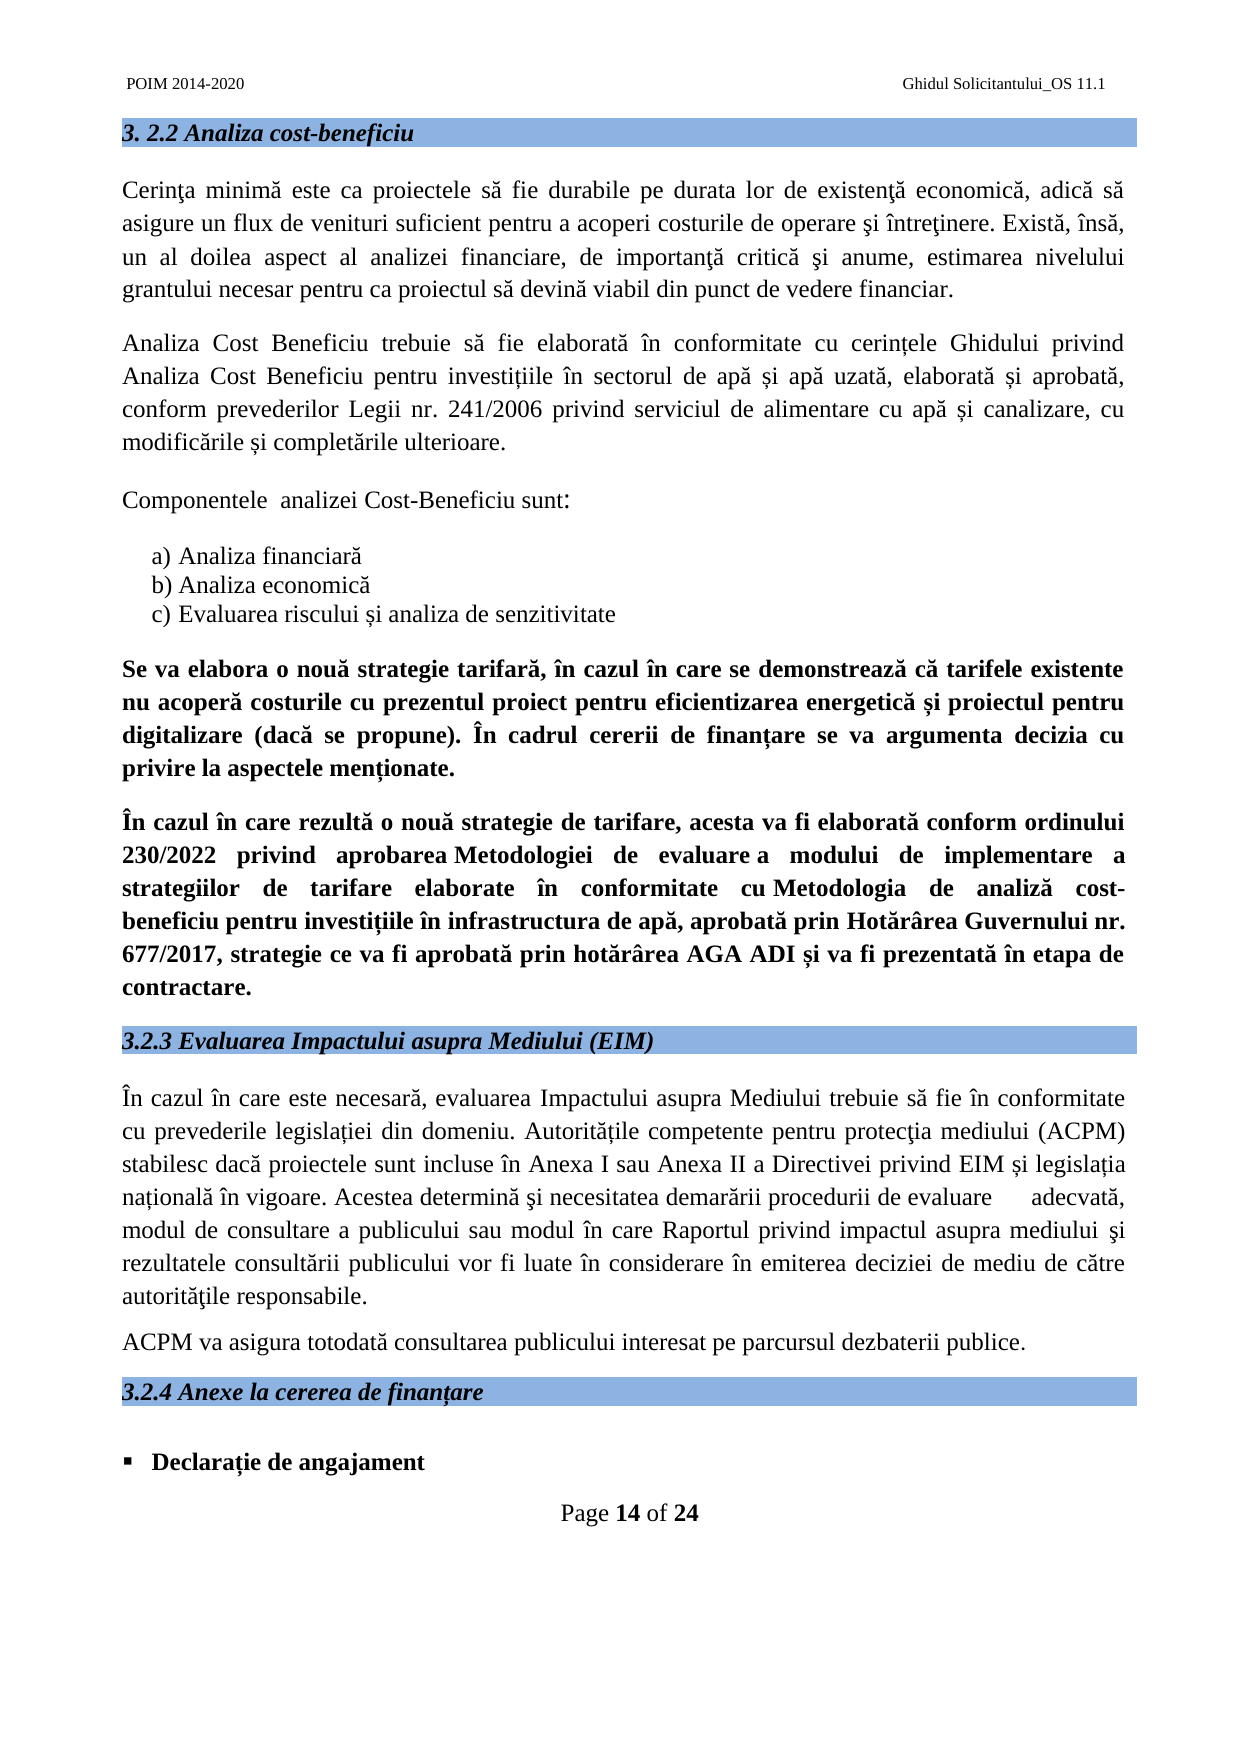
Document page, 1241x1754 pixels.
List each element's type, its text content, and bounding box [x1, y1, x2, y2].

text În cazul în care rezultă o nouă strategie de tarifare, acesta va fi elaborată conform ordinului 230/2022 privind aprobarea Metodologiei de evaluare a modului de implementare a strategiilor de tarifare elaborate în conformitate cu Metodologia de analiză cost-beneficiu pentru investițiile în infrastructura de apă, aprobată prin Hotărârea Guvernului nr. 677/2017, strategie ce va fi aprobată prin hotărârea AGA ADI și va fi prezentată în etapa de contractare. [122, 807, 1126, 1001]
text Componentele analizei Cost-Beneficiu sunt: [122, 481, 1095, 515]
text Cerinţa minimă este ca proiectele să fie durabile pe durata lor de existenţă economică, adică să asigure un flux de venituri suficient pentru a acoperi costurile de operare şi întreţinere. Există, însă, un al doilea aspect al analizei financiare, de importanţă critică şi anume, estimarea nivelului grantului necesar pentru ca proiectul să devină viabil din punct de vedere financiar. [122, 176, 1126, 303]
subtitle 3. 2.2 Analiza cost-beneficiu [122, 118, 1137, 147]
text În cazul în care este necesară, evaluarea Impactului asupra Mediului trebuie să fie în conformitate cu prevederile legislației din domeniu. Autoritățile competente pentru protecţia mediului (ACPM) stabilesc dacă proiectele sunt incluse în Anexa I sau Anexa II a Directivei privind EIM și legislația națională în vigoare. Acestea determină şi necesitatea demarării procedurii de evaluare adecvată, modul de consultare a publicului sau modul în care Raportul privind impactul asupra mediului şi rezultatele consultării publicului vor fi luate în considerare în emiterea deciziei de mediu de către autorităţile responsabile. [122, 1083, 1126, 1310]
list Analiza financiară [151, 541, 1095, 570]
text Se va elabora o nouă strategie tarifară, în cazul în care se demonstrează că tarifele existente nu acoperă costurile cu prezentul proiect pentru eficientizarea energetică și proiectul pentru digitalizare (dacă se propune). În cadrul cererii de finanțare se va argumenta decizia cu privire la aspectele menționate. [122, 654, 1126, 782]
subtitle 3.2.4 Anexe la cererea de finanțare [122, 1377, 1137, 1406]
text ACPM va asigura totodată consultarea publicului interesat pe parcursul dezbaterii publice. [122, 1327, 1126, 1356]
subtitle 3.2.3 Evaluarea Impactului asupra Mediului (EIM) [122, 1026, 1137, 1054]
list Analiza economică [151, 570, 1095, 599]
text Analiza Cost Beneficiu trebuie să fie elaborată în conformitate cu cerințele Ghidului privind Analiza Cost Beneficiu pentru investițiile în sectorul de apă și apă uzată, elaborată și aprobată, conform prevederilor Legii nr. 241/2006 privind serviciul de alimentare cu apă și canalizare, cu modificările și completările ulterioare. [122, 328, 1126, 456]
list Evaluarea riscului și analiza de senzitivitate [151, 599, 1095, 628]
list Declarație de angajament [122, 1447, 1091, 1476]
